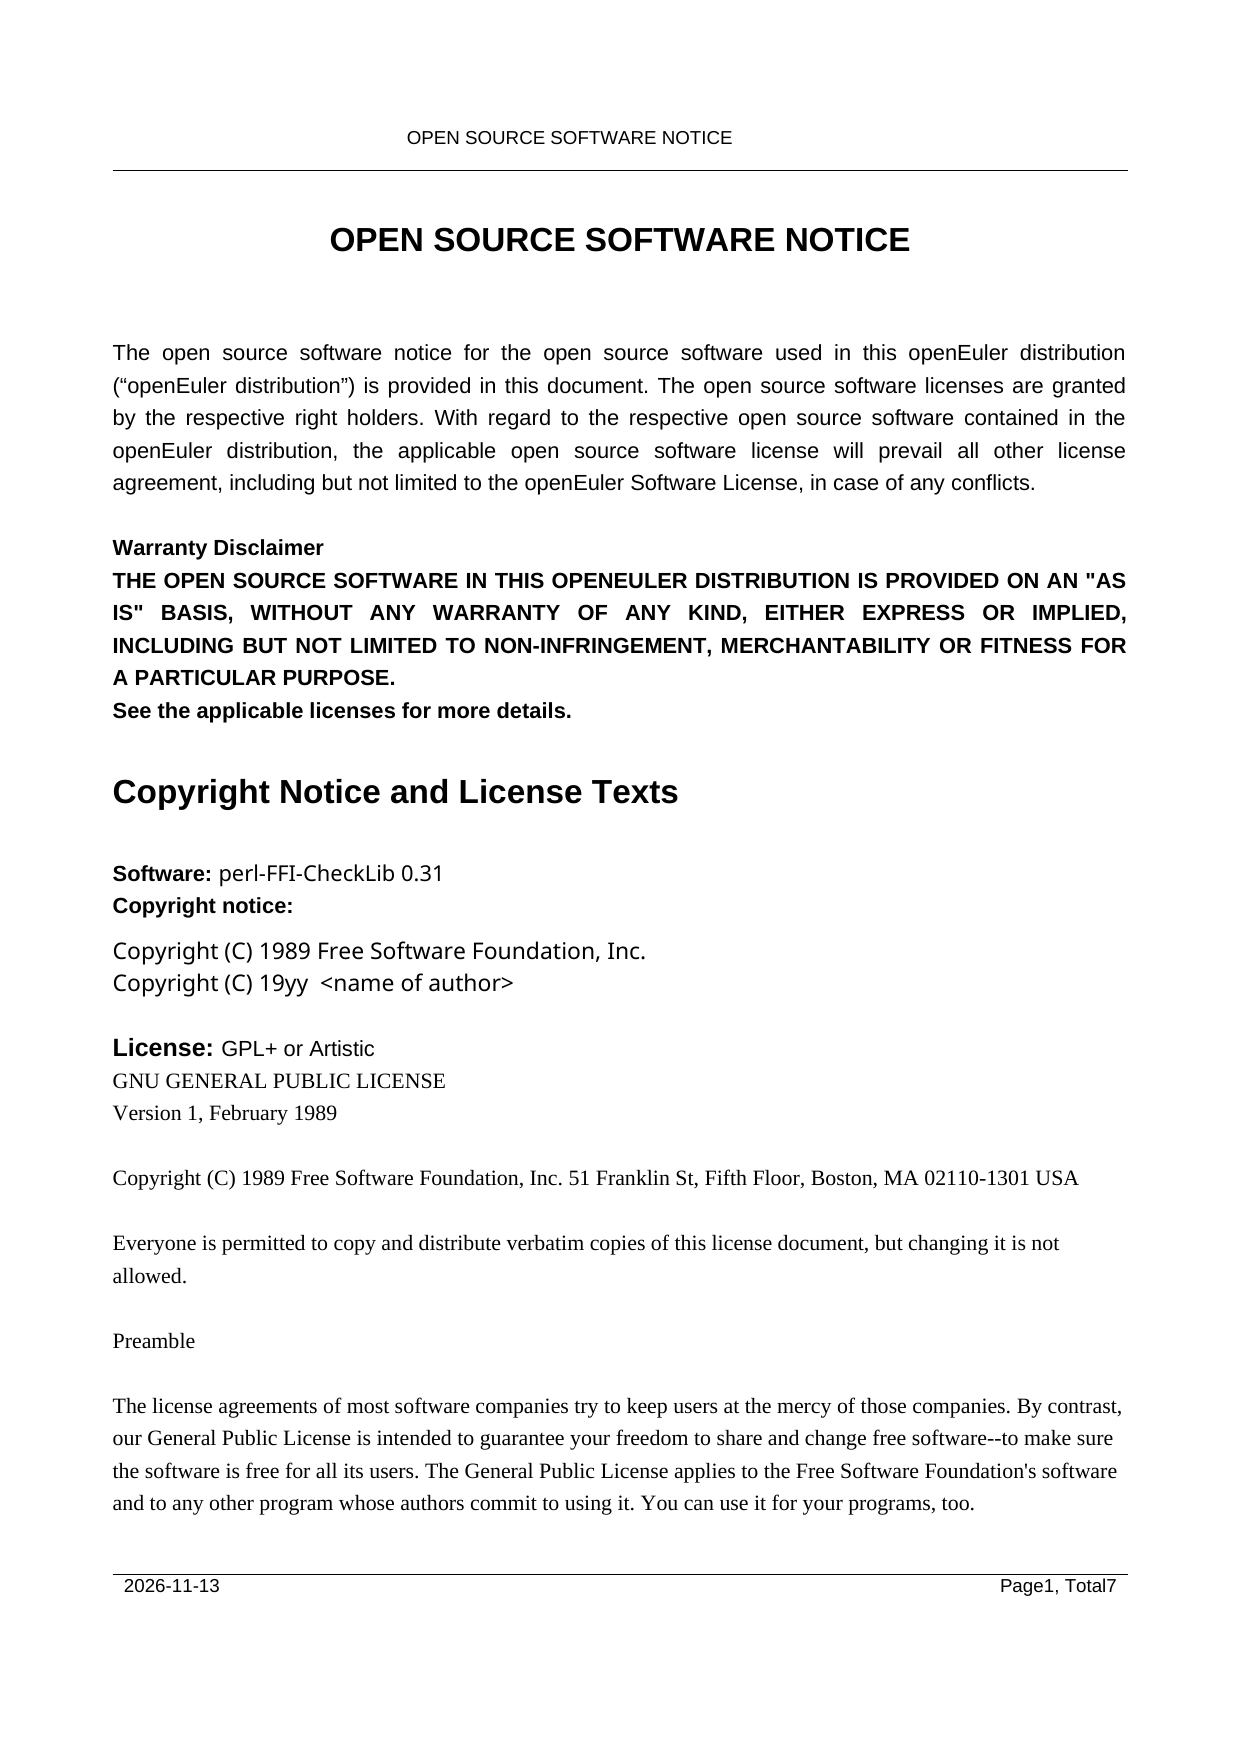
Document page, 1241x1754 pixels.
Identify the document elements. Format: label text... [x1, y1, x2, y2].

text Warranty Disclaimer [112, 531, 1128, 564]
title Software: perl-FFI-CheckLib 0.31 [112, 856, 1128, 889]
text Copyright (C) 1989 Free Software Foundation, Inc. Copyright (C) 19yy <name of author> [112, 934, 1128, 1031]
text THE OPEN SOURCE SOFTWARE IN THIS OPENEULER DISTRIBUTION IS PROVIDED ON AN "AS IS" BASIS, WITHOUT ANY WARRANTY OF ANY KIND, EITHER EXPRESS OR IMPLIED, INCLUDING BUT NOT LIMITED TO NON-INFRINGEMENT, MERCHANTABILITY OR FITNESS FOR A PARTICULAR PURPOSE. See the applicable licenses for more details. [112, 564, 1128, 726]
text The open source software notice for the open source software used in this openEuler distribution (“openEuler distribution”) is provided in this document. The open source software licenses are granted by the respective right holders. With regard to the respective open source software contained in the openEuler distribution, the applicable open source software license will prevail all other license agreement, including but not limited to the openEuler Software License, in case of any conflicts. [112, 336, 1128, 499]
text Copyright Notice and License Texts [112, 759, 1128, 824]
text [112, 1064, 1128, 1519]
text License: GPL+ or Artistic [112, 1031, 1128, 1064]
text Copyright notice: [112, 889, 1128, 921]
text OPEN SOURCE SOFTWARE NOTICE [112, 206, 1128, 271]
